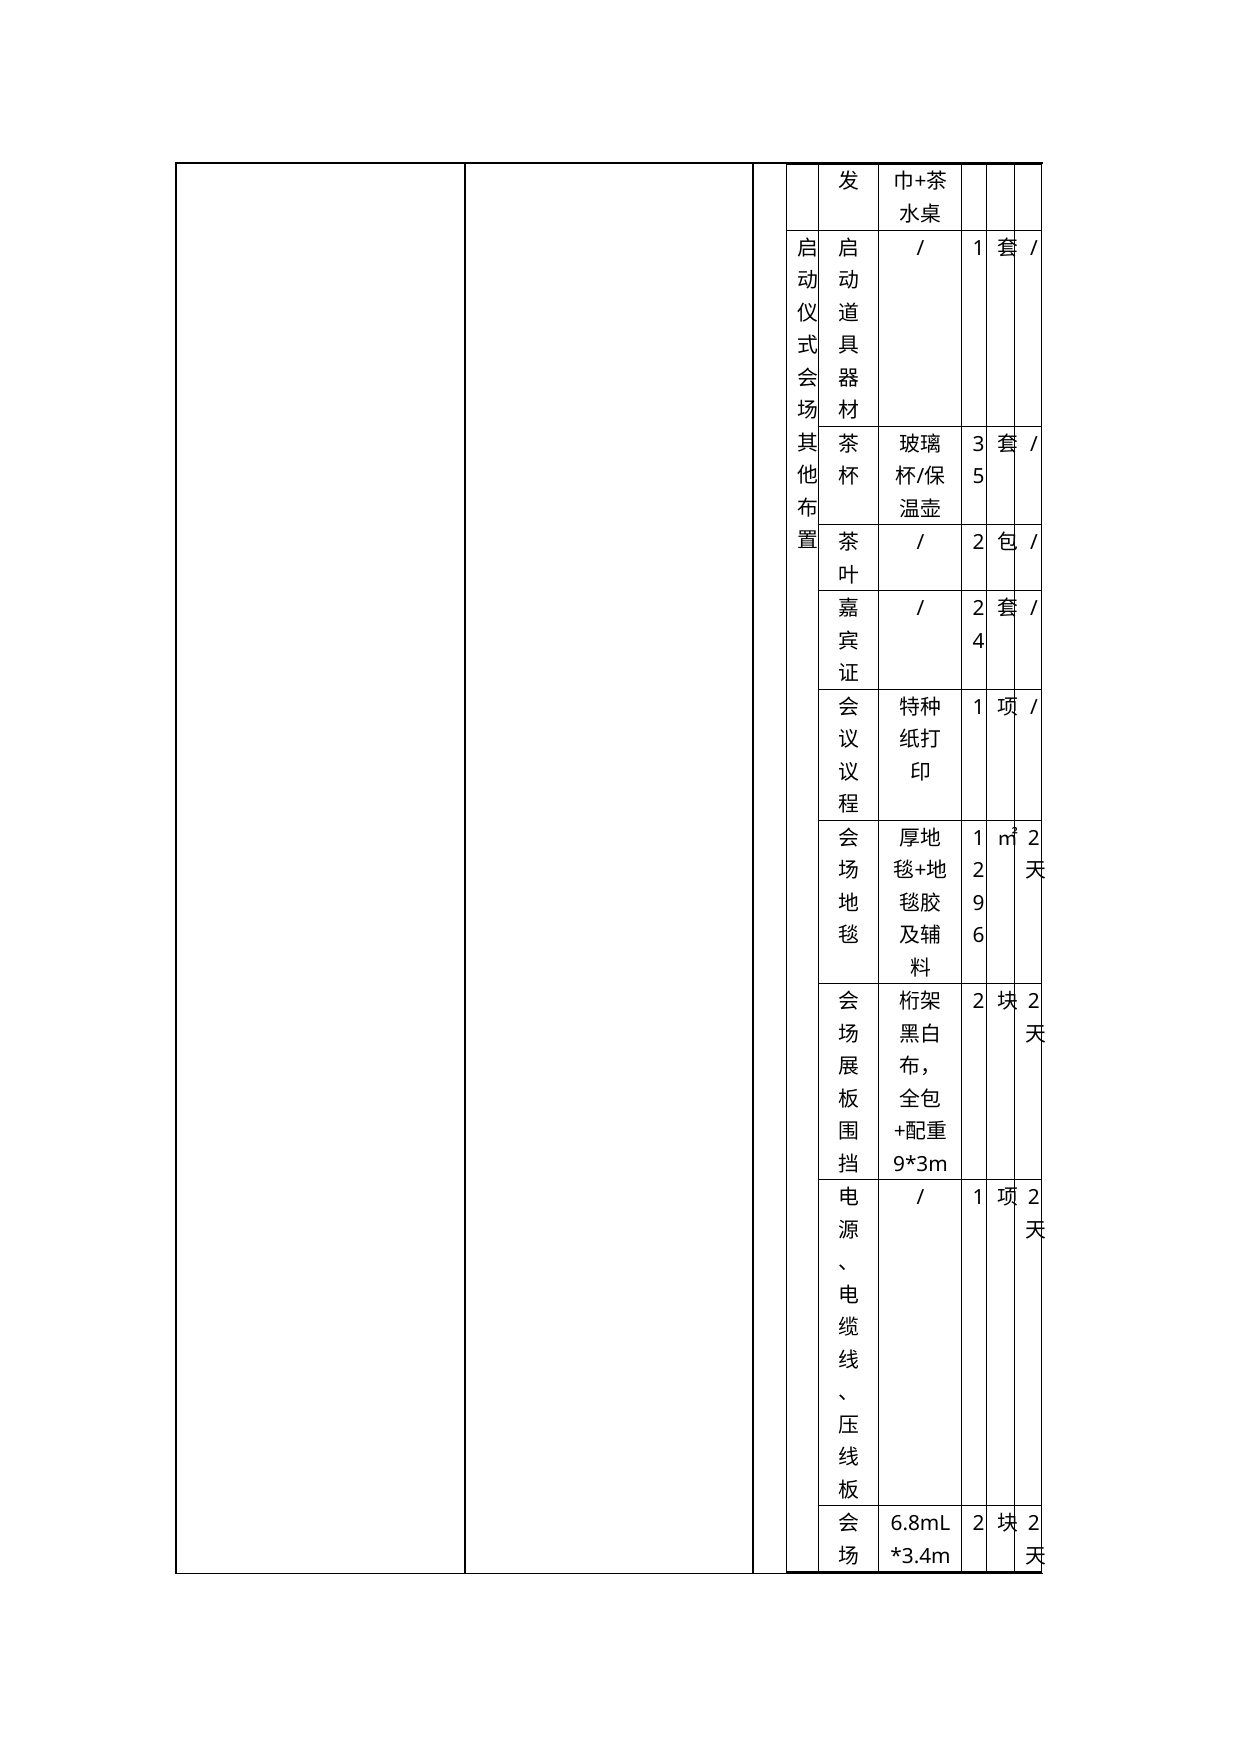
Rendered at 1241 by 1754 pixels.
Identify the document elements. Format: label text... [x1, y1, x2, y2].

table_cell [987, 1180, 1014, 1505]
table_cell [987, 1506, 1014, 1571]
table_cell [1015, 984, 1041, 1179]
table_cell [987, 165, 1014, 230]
table_cell 1 [177, 164, 464, 1572]
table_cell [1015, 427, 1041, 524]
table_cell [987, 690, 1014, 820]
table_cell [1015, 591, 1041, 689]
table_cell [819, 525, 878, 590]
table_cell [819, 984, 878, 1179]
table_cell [879, 231, 961, 426]
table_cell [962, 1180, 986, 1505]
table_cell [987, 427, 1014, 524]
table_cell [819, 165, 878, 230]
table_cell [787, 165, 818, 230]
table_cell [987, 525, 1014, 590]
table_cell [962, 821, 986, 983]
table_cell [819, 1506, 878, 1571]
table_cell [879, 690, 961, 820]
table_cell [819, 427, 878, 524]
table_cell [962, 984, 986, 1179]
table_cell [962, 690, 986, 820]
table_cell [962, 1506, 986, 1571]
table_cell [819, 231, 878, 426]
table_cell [787, 231, 818, 1571]
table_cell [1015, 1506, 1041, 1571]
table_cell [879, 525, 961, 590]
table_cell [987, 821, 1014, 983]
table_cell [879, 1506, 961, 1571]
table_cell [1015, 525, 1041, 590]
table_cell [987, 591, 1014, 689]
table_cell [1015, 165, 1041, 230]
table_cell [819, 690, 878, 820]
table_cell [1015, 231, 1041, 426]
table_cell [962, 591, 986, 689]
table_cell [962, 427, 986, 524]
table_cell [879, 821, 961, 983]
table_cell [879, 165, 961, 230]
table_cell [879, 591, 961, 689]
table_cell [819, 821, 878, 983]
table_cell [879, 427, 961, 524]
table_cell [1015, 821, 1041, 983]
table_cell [819, 1180, 878, 1505]
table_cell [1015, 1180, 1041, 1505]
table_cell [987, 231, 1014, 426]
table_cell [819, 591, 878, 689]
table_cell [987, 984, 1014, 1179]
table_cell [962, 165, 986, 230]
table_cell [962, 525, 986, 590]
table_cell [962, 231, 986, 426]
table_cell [754, 164, 786, 1572]
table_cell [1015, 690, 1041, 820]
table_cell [879, 1180, 961, 1505]
table_cell [466, 164, 752, 1572]
